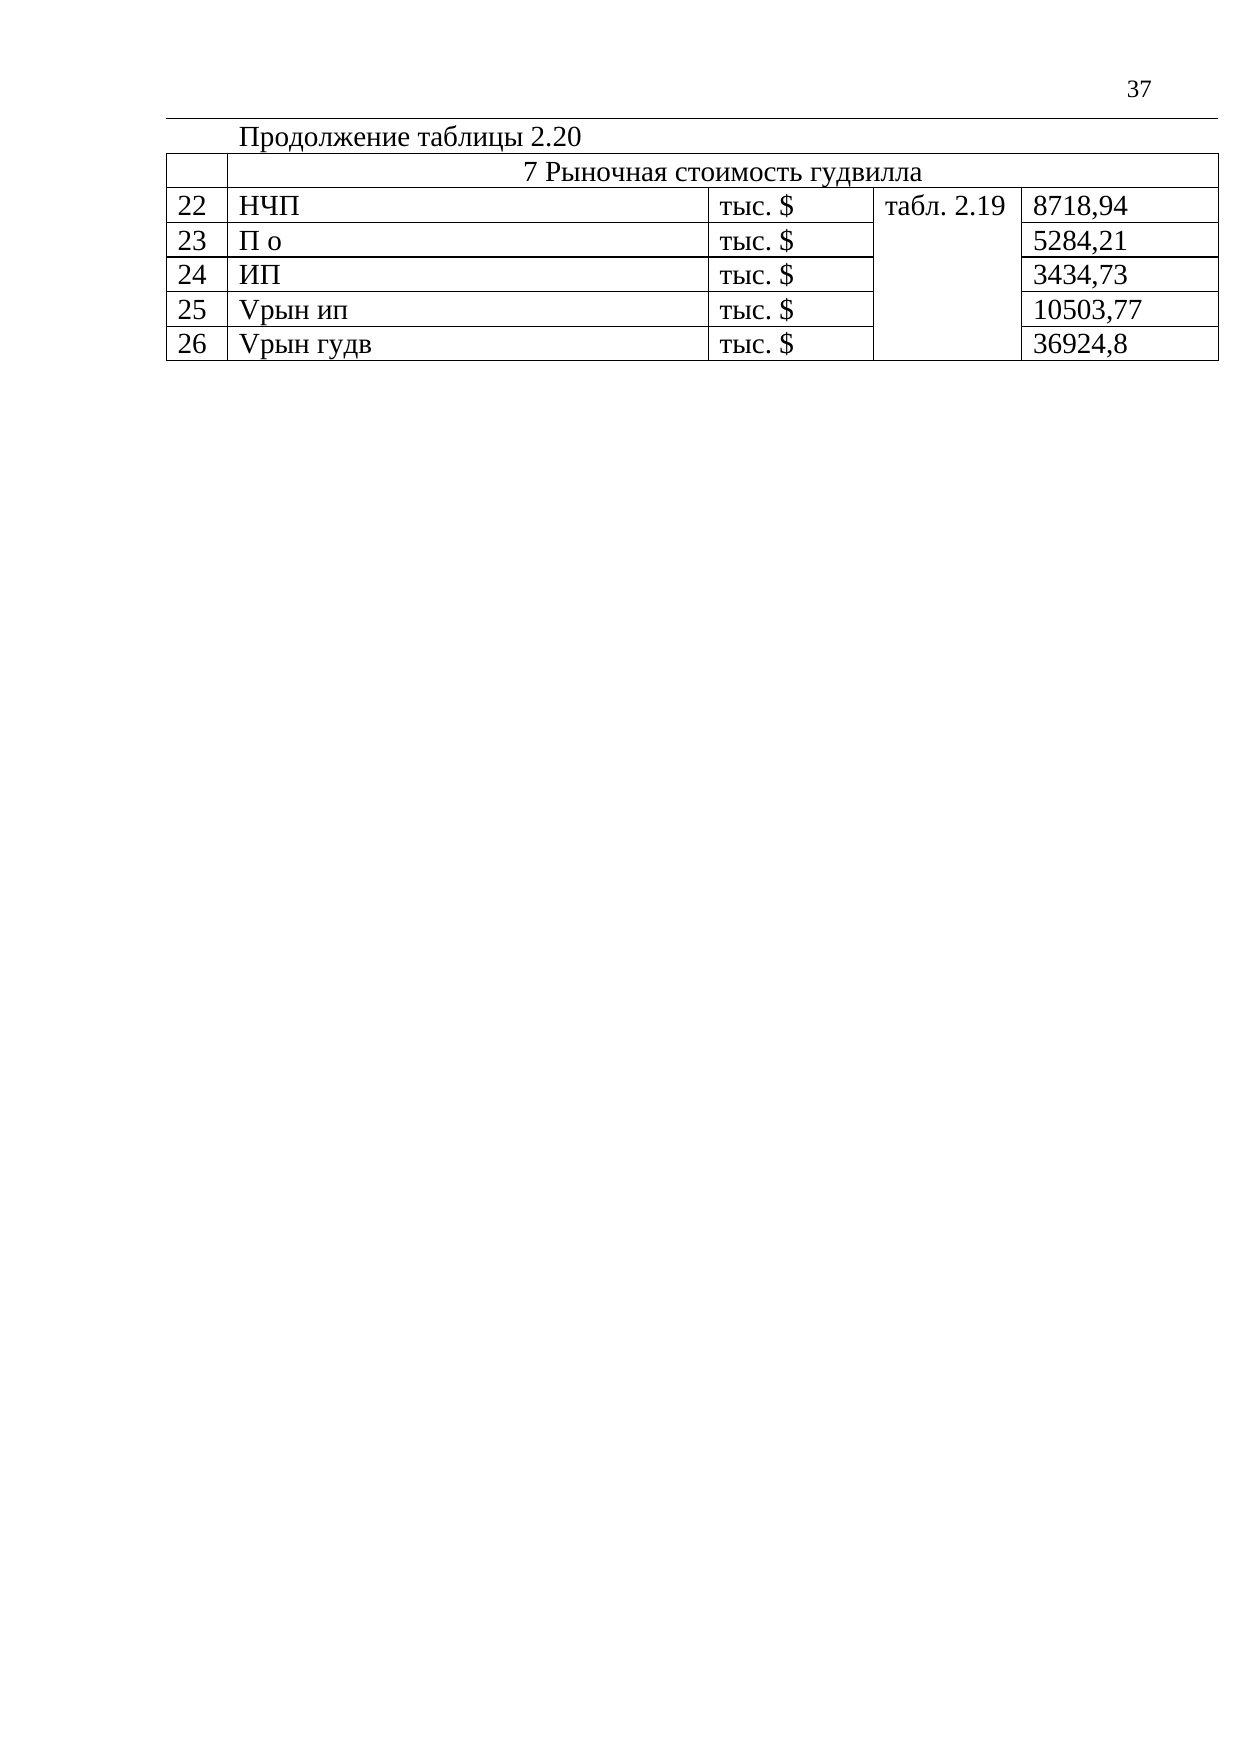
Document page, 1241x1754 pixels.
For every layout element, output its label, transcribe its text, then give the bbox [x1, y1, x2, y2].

table_cell 23 [167, 223, 227, 256]
table_cell 22 [167, 188, 227, 222]
table_cell тыс. $ [709, 327, 873, 360]
table_cell тыс. $ [709, 223, 873, 256]
table_cell 10503,77 [1022, 292, 1218, 326]
table_cell 25 [167, 292, 227, 326]
table_cell 5284,21 [1022, 223, 1218, 256]
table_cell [228, 119, 1218, 153]
table_cell 3434,73 [1022, 258, 1218, 291]
table_cell НЧП [228, 188, 708, 222]
table_cell [167, 154, 227, 187]
table_cell тыс. $ [709, 188, 873, 222]
table_cell 24 [167, 258, 227, 291]
table_cell тыс. $ [709, 292, 873, 326]
table_cell [166, 119, 227, 153]
table_cell ИП [228, 258, 708, 291]
table_cell П о [228, 223, 708, 256]
table_cell Vрын гудв [228, 327, 708, 360]
table_cell Vрын ип [228, 292, 708, 326]
table_cell 8718,94 [1022, 188, 1218, 222]
table_cell тыс. $ [709, 258, 873, 291]
table_cell табл. 2.19 [874, 188, 1021, 360]
table_cell 36924,8 [1022, 327, 1218, 360]
table_cell 26 [167, 327, 227, 360]
table_cell 7 Рыночная стоимость гудвилла [228, 154, 1218, 187]
